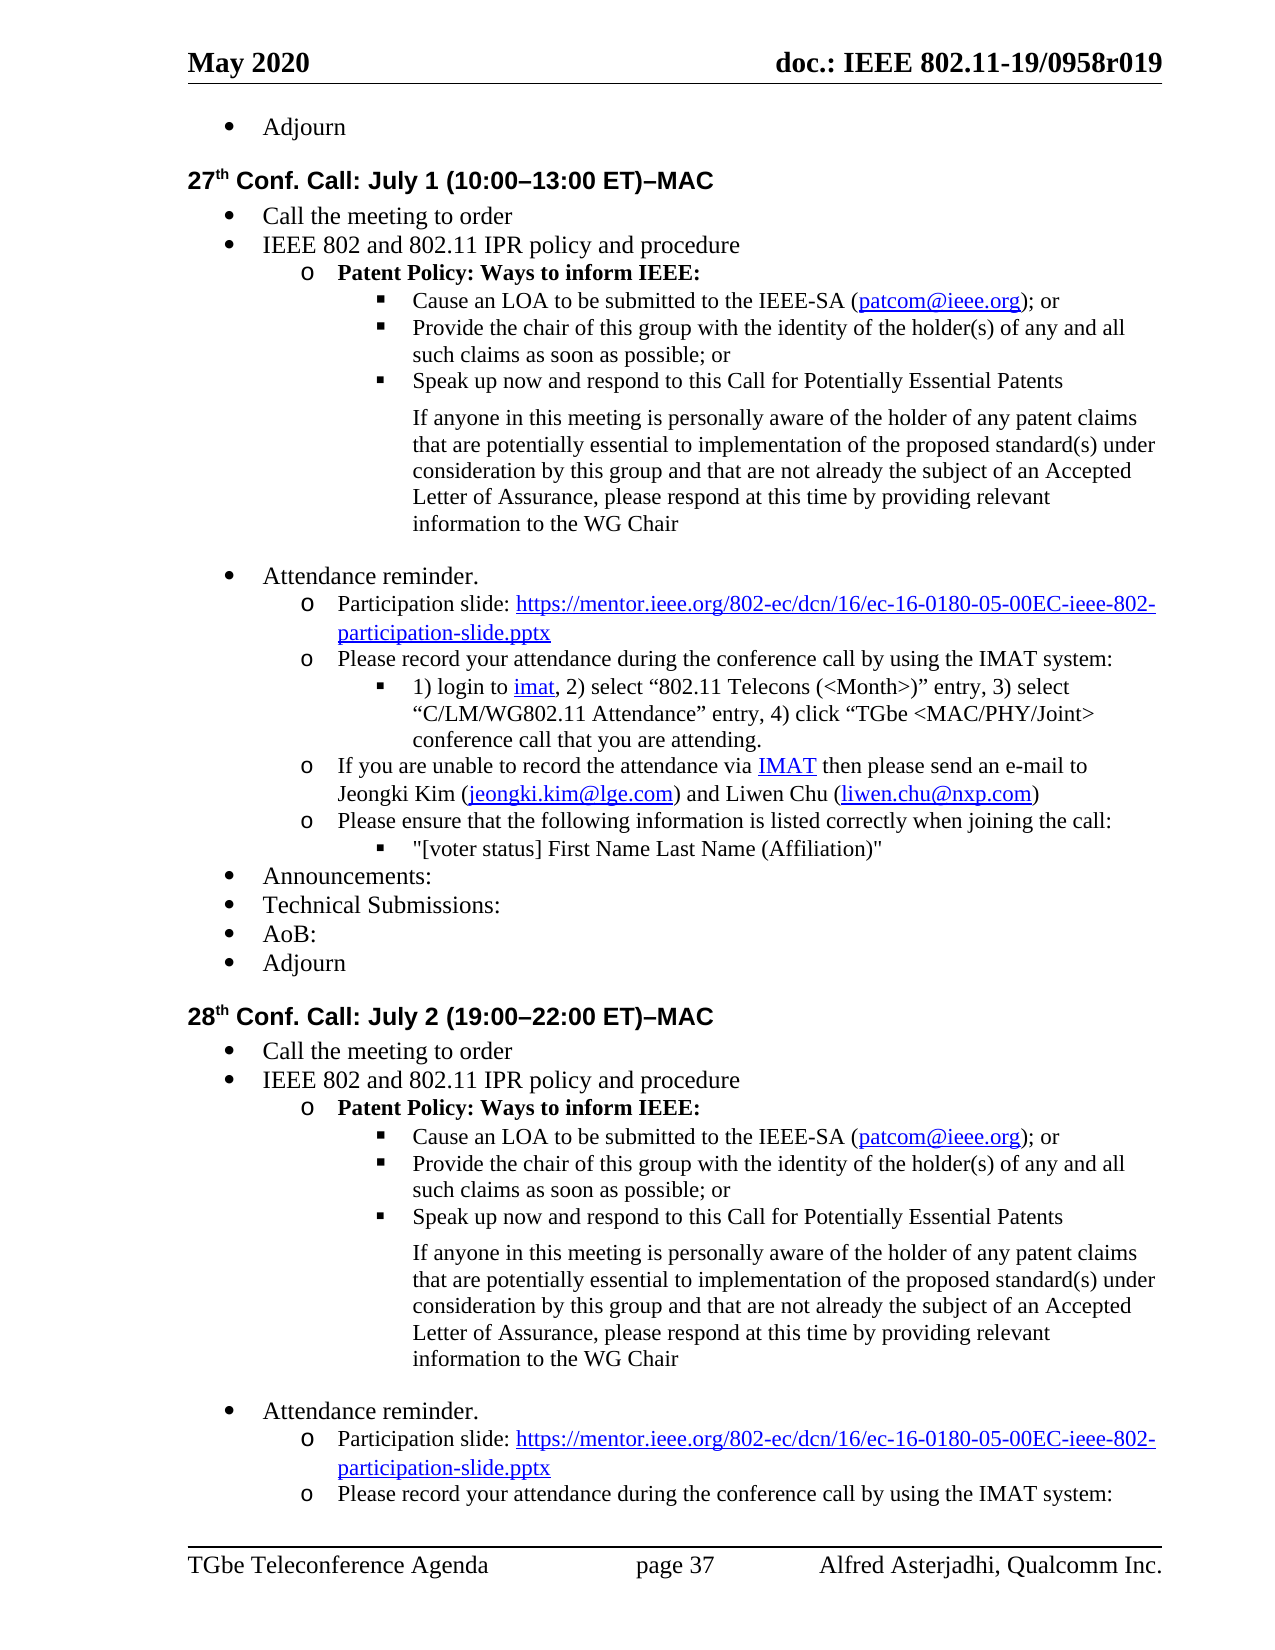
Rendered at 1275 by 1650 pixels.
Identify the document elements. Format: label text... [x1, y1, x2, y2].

list "[voter status] First Name Last Name (Affiliation)" [375, 835, 1162, 861]
list Patent Policy: Ways to inform IEEE: [300, 259, 1162, 288]
list IEEE 802 and 802.11 IPR policy and procedure [225, 230, 1162, 259]
list Attendance reminder. [225, 1396, 1162, 1425]
list Provide the chair of this group with the identity of the holder(s) of any and all such claims as soon as possible; or [375, 314, 1162, 367]
list If you are unable to record the attendance via IMAT then please send an e-mail to Jeongki Kim (jeongki.kim@lge.com) and Liwen Chu (liwen.chu@nxp.com) [300, 752, 1162, 807]
list Participation slide: https://mentor.ieee.org/802-ec/dcn/16/ec-16-0180-05-00EC-ieee-802-participation-slide.pptx [300, 1425, 1162, 1480]
list Adjourn [225, 948, 1162, 976]
list Provide the chair of this group with the identity of the holder(s) of any and all such claims as soon as possible; or [375, 1149, 1162, 1203]
list Please ensure that the following information is listed correctly when joining the call: [300, 807, 1162, 835]
subtitle 27th Conf. Call: July 1 (10:00–13:00 ET)–MAC [187, 166, 1162, 195]
subtitle 28th Conf. Call: July 2 (19:00–22:00 ET)–MAC [187, 1001, 1162, 1030]
list If anyone in this meeting is personally aware of the holder of any patent claims that are potentially essential to implementation of the proposed standard(s) under consideration by this group and that are not already the subject of an Accepted Letter of Assurance, please respond at this time by providing relevant information to the WG Chair [412, 1239, 1162, 1371]
list Call the meeting to order [225, 201, 1162, 230]
list Call the meeting to order [225, 1036, 1162, 1065]
list 1) login to imat, 2) select “802.11 Telecons (<Month>)” entry, 3) select “C/LM/WG802.11 Attendance” entry, 4) click “TGbe <MAC/PHY/Joint> conference call that you are attending. [375, 673, 1162, 752]
list IEEE 802 and 802.11 IPR policy and procedure [225, 1065, 1162, 1094]
list Patent Policy: Ways to inform IEEE: [300, 1094, 1162, 1123]
list Speak up now and respond to this Call for Potentially Essential Patents [375, 367, 1162, 394]
list Cause an LOA to be submitted to the IEEE-SA (patcom@ieee.org); or [375, 288, 1162, 314]
list AoB: [225, 919, 1162, 948]
list Adjourn [225, 112, 1162, 141]
list Speak up now and respond to this Call for Potentially Essential Patents [375, 1203, 1162, 1229]
list If anyone in this meeting is personally aware of the holder of any patent claims that are potentially essential to implementation of the proposed standard(s) under consideration by this group and that are not already the subject of an Accepted Letter of Assurance, please respond at this time by providing relevant information to the WG Chair [412, 404, 1162, 536]
list Cause an LOA to be submitted to the IEEE-SA (patcom@ieee.org); or [375, 1123, 1162, 1149]
list Technical Submissions: [225, 890, 1162, 919]
list Announcements: [225, 861, 1162, 890]
list Please record your attendance during the conference call by using the IMAT system: [300, 645, 1162, 673]
list Attendance reminder. [225, 561, 1162, 590]
list Participation slide: https://mentor.ieee.org/802-ec/dcn/16/ec-16-0180-05-00EC-ieee-802-participation-slide.pptx [300, 590, 1162, 645]
list Please record your attendance during the conference call by using the IMAT system: [300, 1480, 1162, 1508]
